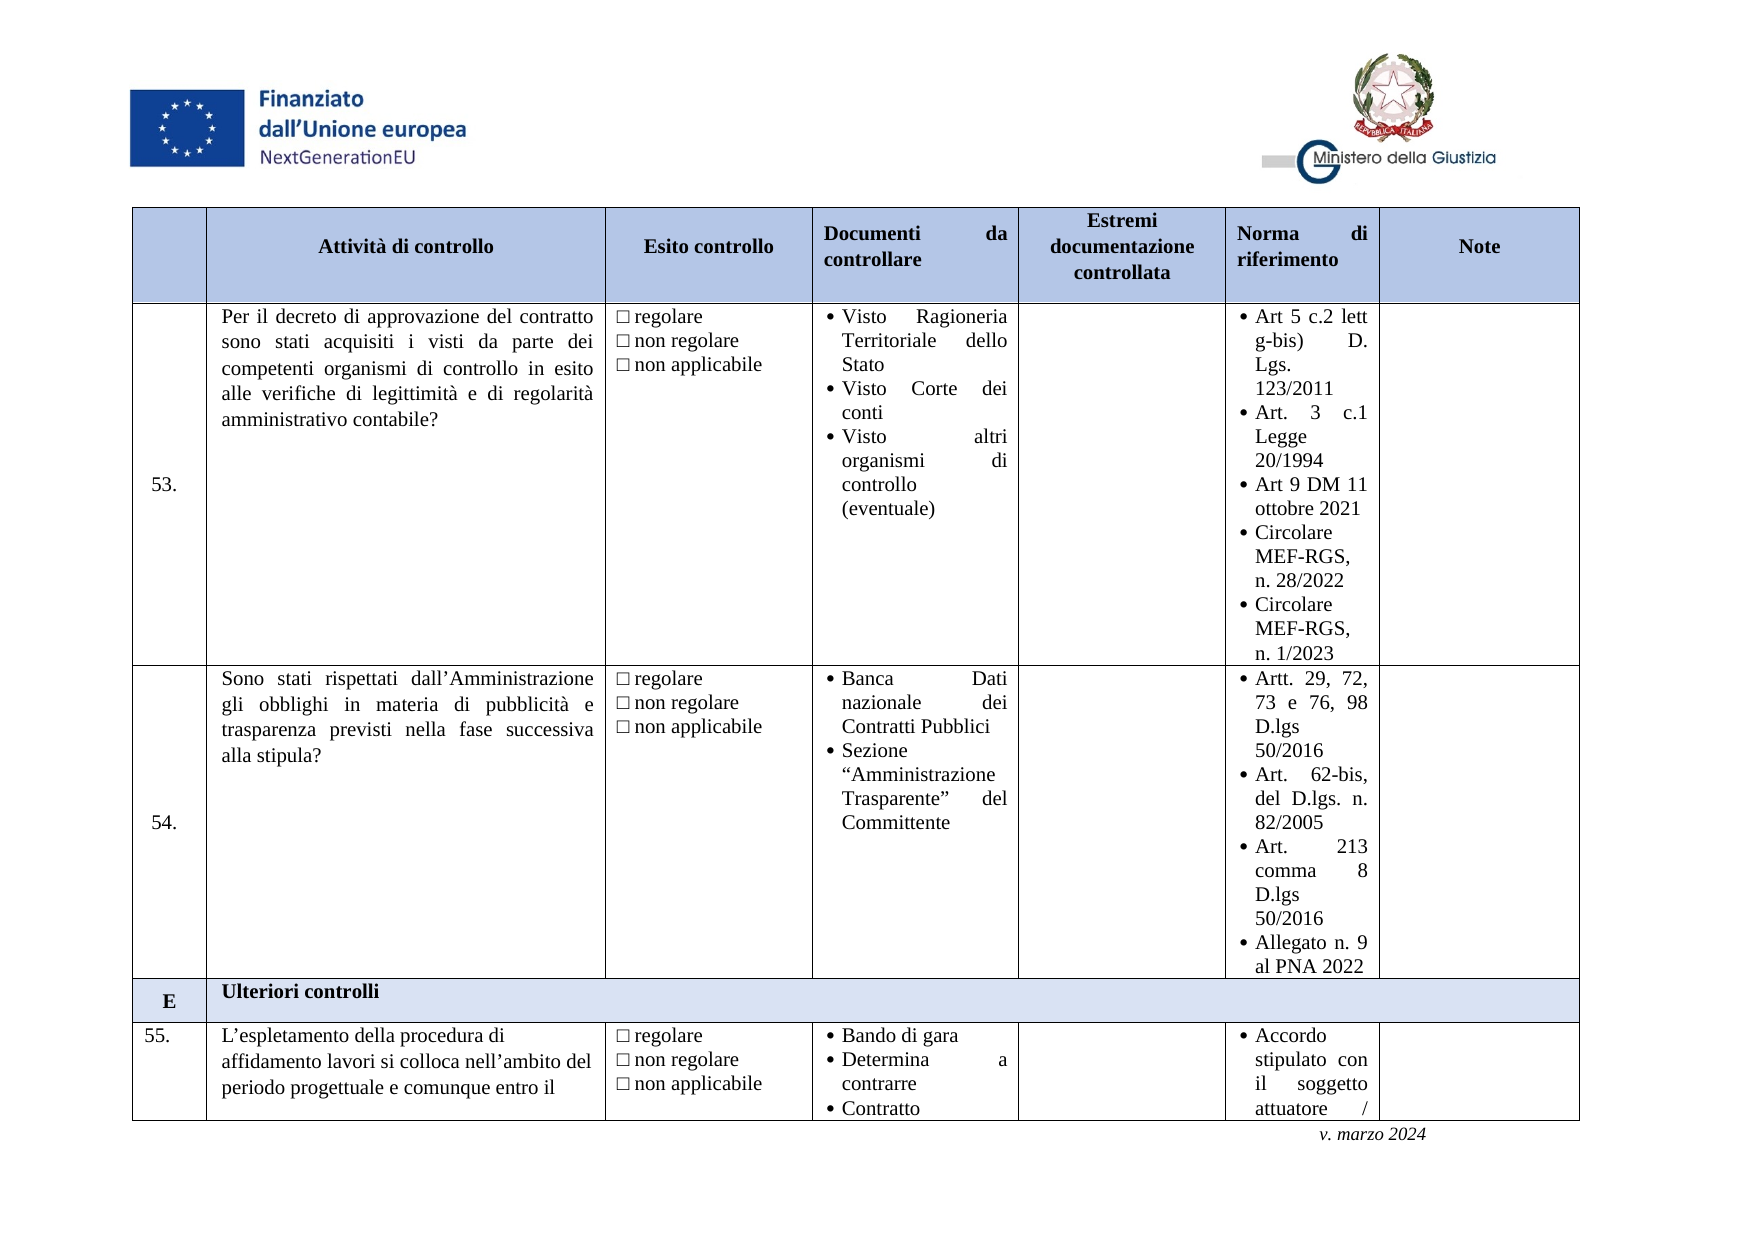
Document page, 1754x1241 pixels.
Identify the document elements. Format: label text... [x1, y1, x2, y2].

table_cell [1380, 1023, 1579, 1119]
table_cell [1019, 1023, 1225, 1119]
table_header Attività di controllo [207, 208, 605, 302]
table_cell Sono stati rispettati dall’Amministrazione gli obblighi in materia di pubblicità e trasparenza previsti nella fase successiva alla stipula? [207, 666, 605, 978]
table_cell Bando di gara Determina a contrarre Contratto Altro [813, 1023, 1018, 1119]
table_cell [133, 666, 206, 978]
table_header Estremi documentazione controllata [1019, 208, 1225, 302]
table_cell [1019, 304, 1225, 664]
table_cell Per il decreto di approvazione del contratto sono stati acquisiti i visti da parte dei competenti organismi di controllo in esito alle verifiche di legittimità e di regolarità amministrativo contabile? [207, 304, 605, 664]
table_cell Artt. 29, 72, 73 e 76, 98 D.lgs 50/2016 Art. 62-bis, del D.lgs. n. 82/2005 Art. 213 comma 8 D.lgs 50/2016 Allegato n. 9 al PNA 2022 [1226, 666, 1379, 978]
table_cell [1019, 666, 1225, 978]
table_cell Accordo stipulato con il soggetto attuatore / scheda progettuale Reg 2021/241 [1226, 1023, 1379, 1119]
table_cell Ulteriori controlli [207, 979, 1579, 1022]
table_cell Visto Ragioneria Territoriale dello Stato Visto Corte dei conti Visto altri organismi di controllo (eventuale) [813, 304, 1018, 664]
table_cell [1380, 304, 1579, 664]
table_cell [133, 304, 206, 664]
table_cell E [133, 979, 206, 1022]
table_cell Art 5 c.2 lett g-bis) D. Lgs. 123/2011 Art. 3 c.1 Legge 20/1994 Art 9 DM 11 ottobre 2021 Circolare MEF-RGS, n. 28/2022 Circolare MEF-RGS, n. 1/2023 [1226, 304, 1379, 664]
picture [1199, 42, 1605, 227]
table_cell □ regolare □ non regolare □ non applicabile [606, 1023, 812, 1119]
table_header Documenti da controllare [813, 208, 1018, 302]
table_cell Banca Dati nazionale dei Contratti Pubblici Sezione “Amministrazione Trasparente” del Committente [813, 666, 1018, 978]
picture [118, 80, 485, 177]
table_header Note [1380, 208, 1579, 302]
table_cell □ regolare □ non regolare □ non applicabile [606, 666, 812, 978]
table_header [133, 208, 206, 302]
table_cell □ regolare □ non regolare □ non applicabile [606, 304, 812, 664]
table_header Norma di riferimento [1226, 208, 1379, 302]
table_header Esito controllo [606, 208, 812, 302]
table_cell [133, 1023, 206, 1119]
table_cell [1380, 666, 1579, 978]
